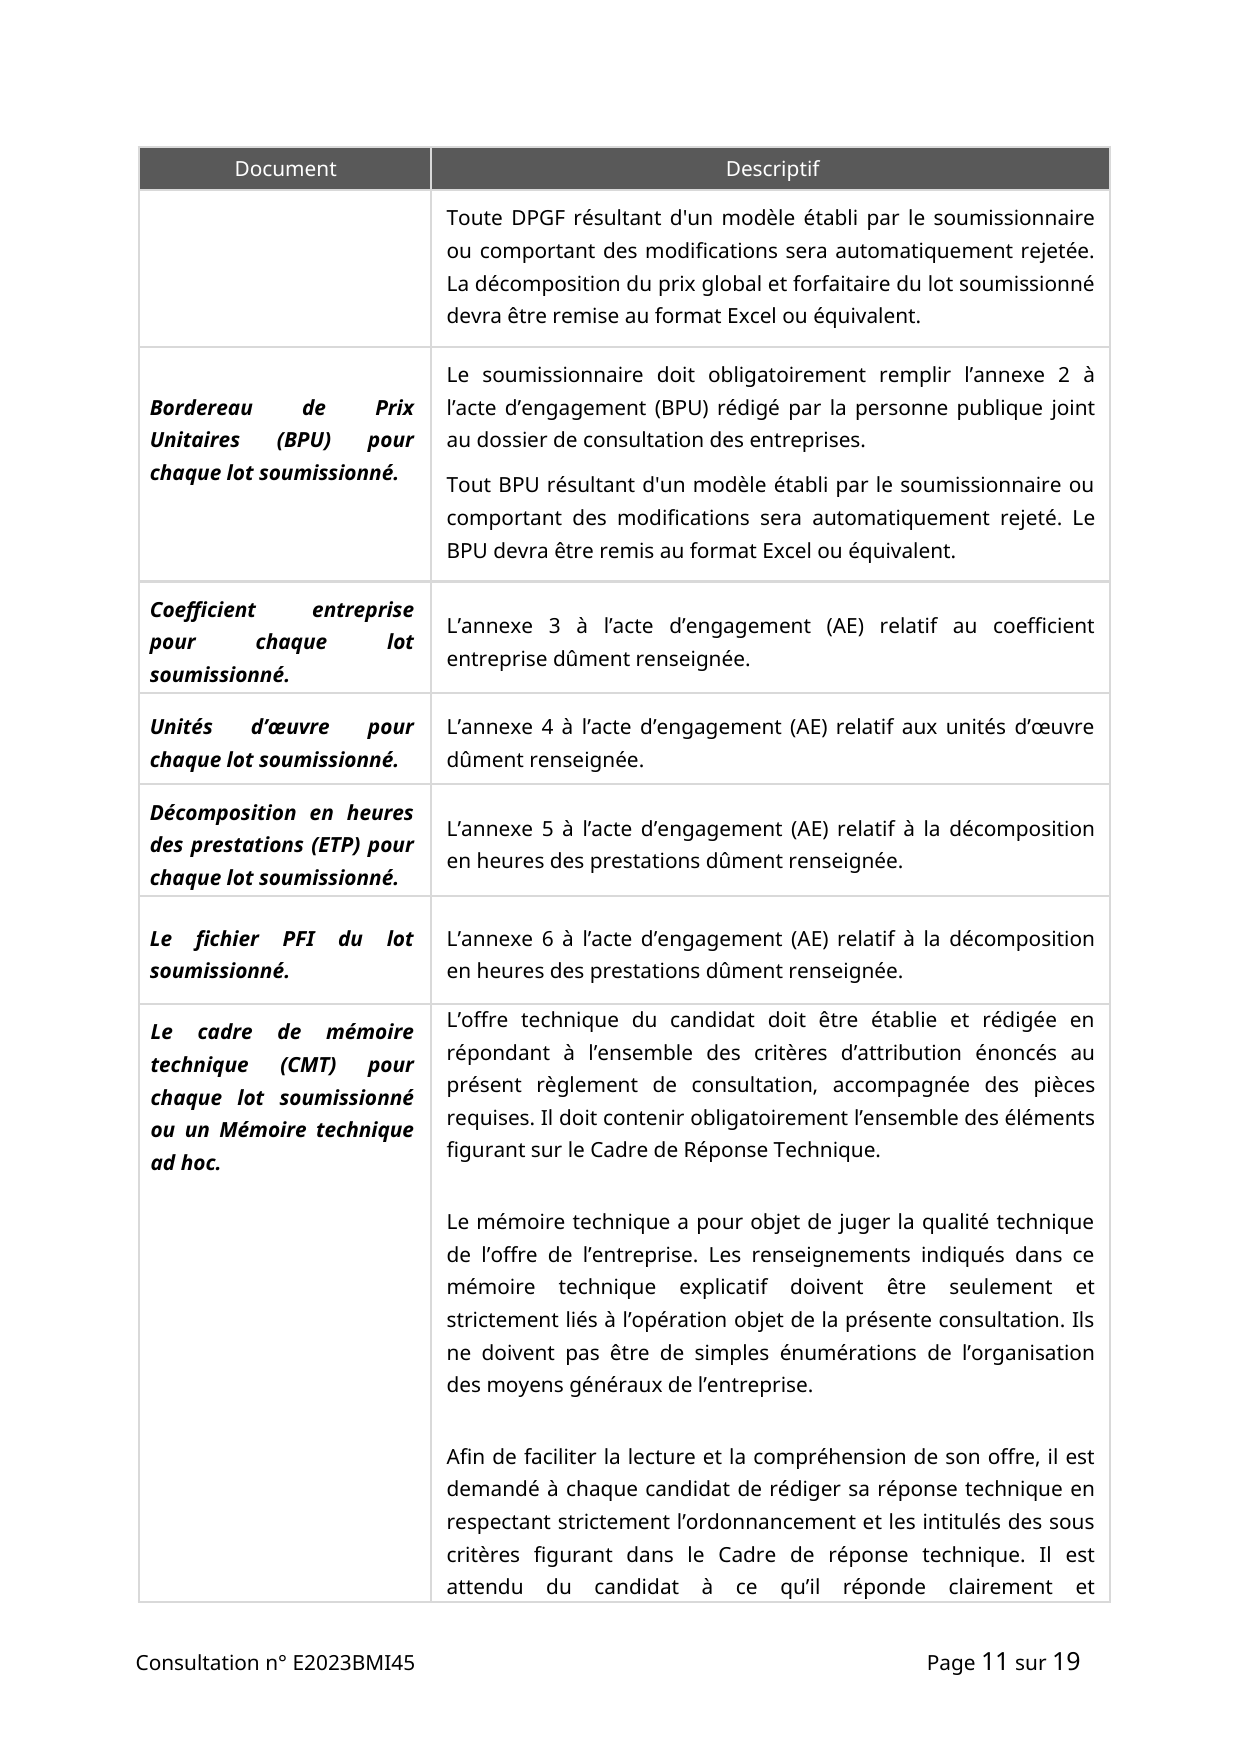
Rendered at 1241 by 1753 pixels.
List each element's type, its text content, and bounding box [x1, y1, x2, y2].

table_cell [140, 1005, 430, 1601]
table_cell Unités d’œuvre pour chaque lot soumissionné. [140, 694, 430, 783]
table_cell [140, 191, 430, 346]
table_cell Décomposition en heures des prestations (ETP) pour chaque lot soumissionné. [140, 785, 430, 895]
table_cell L’annexe 3 à l’acte d’engagement (AE) relatif au coefficient entreprise dûment renseignée. [432, 583, 1109, 692]
table_header Document [140, 148, 430, 189]
table_cell L’annexe 5 à l’acte d’engagement (AE) relatif à la décomposition en heures des prestations dûment renseignée. [432, 785, 1109, 895]
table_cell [432, 1005, 1109, 1601]
table_cell L’annexe 6 à l’acte d’engagement (AE) relatif à la décomposition en heures des prestations dûment renseignée. [432, 897, 1109, 1003]
table_cell Bordereau de Prix Unitaires (BPU) pour chaque lot soumissionné. [140, 348, 430, 580]
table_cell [432, 191, 1109, 346]
table_cell Coefficient entreprise pour chaque lot soumissionné. [140, 583, 430, 692]
table_cell L’annexe 4 à l’acte d’engagement (AE) relatif aux unités d’œuvre dûment renseignée. [432, 694, 1109, 783]
table_header Descriptif [432, 148, 1109, 189]
table_cell Le soumissionnaire doit obligatoirement remplir l’annexe 2 à l’acte d’engagement (BPU) rédigé par la personne publique joint au dossier de consultation des entreprises. Tout BPU résultant d'un modèle établi par le soumissionnaire ou comportant des modifications sera automatiquement rejeté. Le BPU devra être remis au format Excel ou équivalent. [432, 348, 1109, 580]
table_cell Le fichier PFI du lot soumissionné. [140, 897, 430, 1003]
